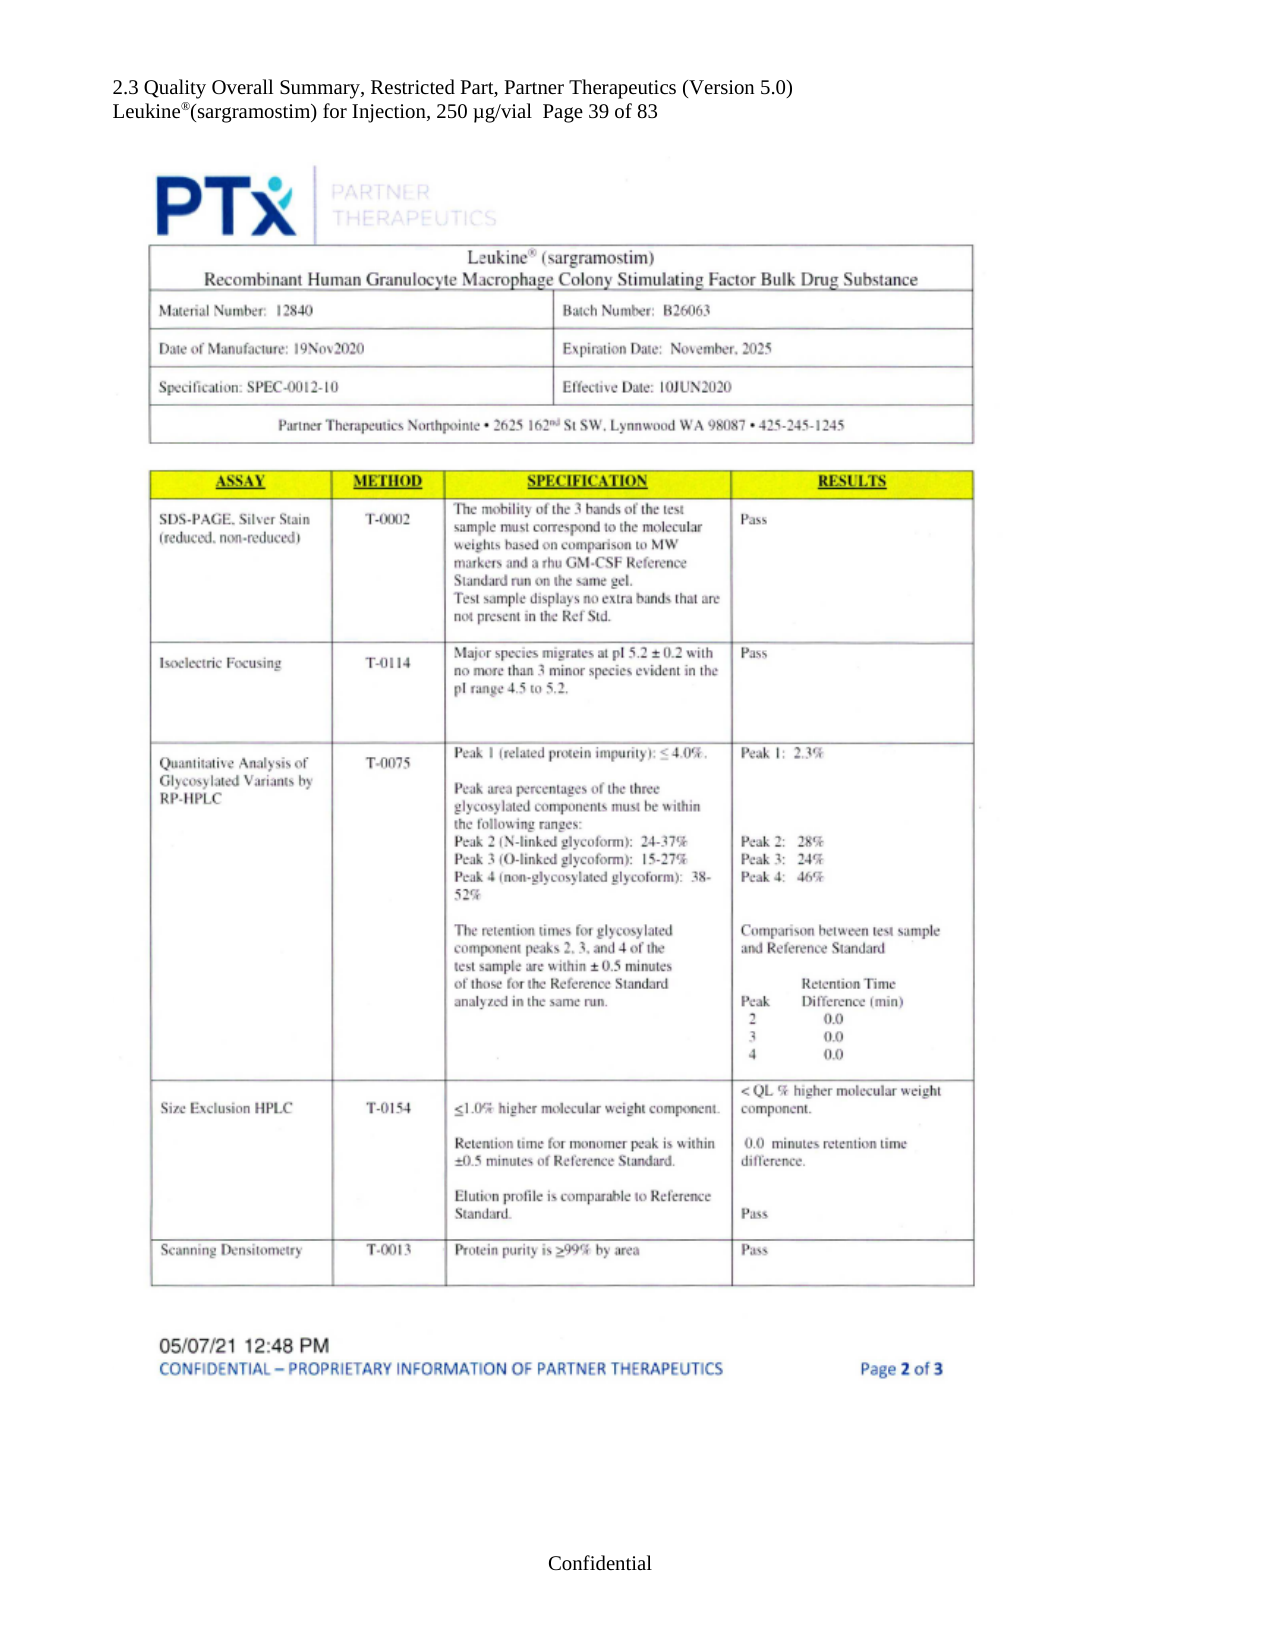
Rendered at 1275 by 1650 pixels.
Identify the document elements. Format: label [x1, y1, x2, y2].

picture [112, 151, 1013, 1386]
